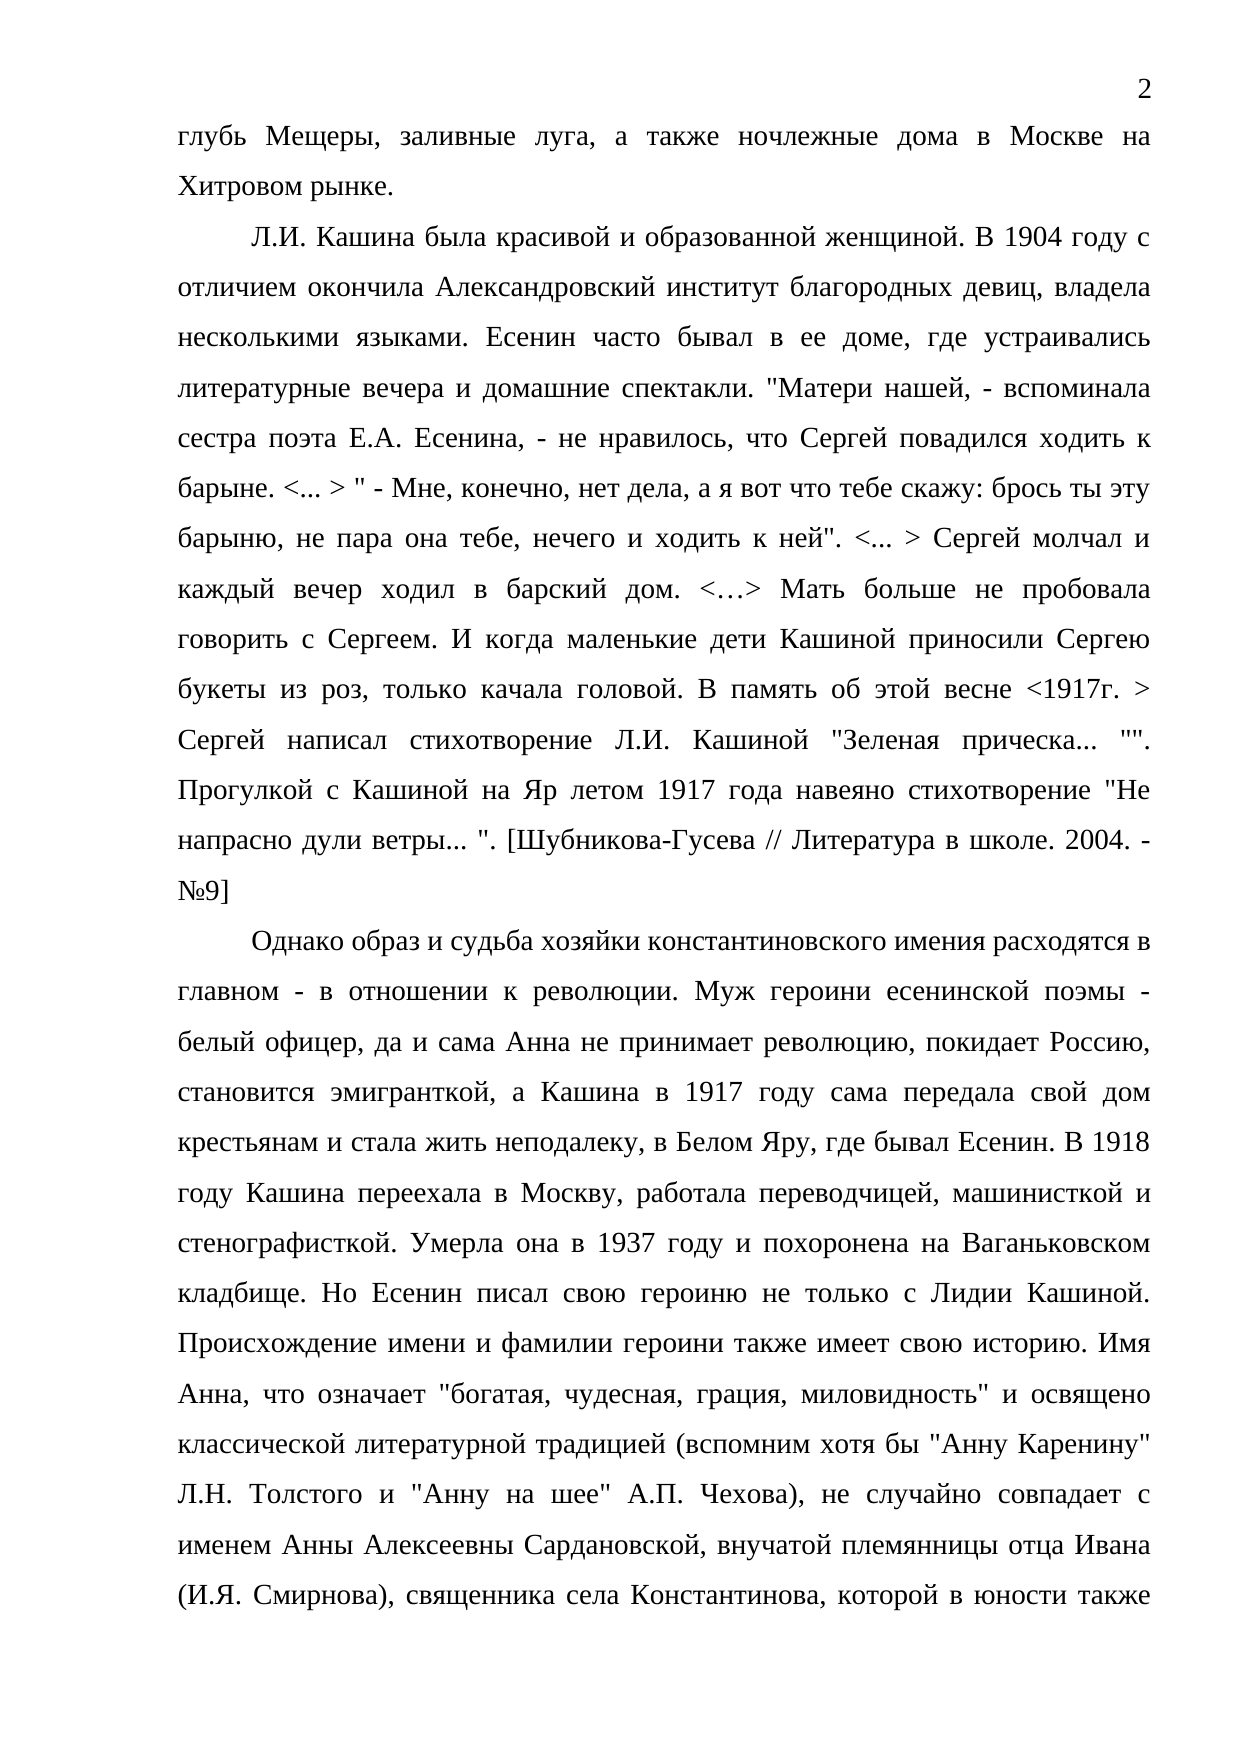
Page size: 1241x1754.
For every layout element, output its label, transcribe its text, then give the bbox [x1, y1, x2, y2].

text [177, 118, 1152, 202]
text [177, 923, 1152, 1611]
text Л.И. Кашина была красивой и образованной женщиной. В 1904 году с отличием окончила Александровский институт благородных девиц, владела несколькими языками. Есенин часто бывал в ее доме, где устраивались литературные вечера и домашние спектакли. "Матери нашей, - вспоминала сестра поэта Е.А. Есенина, - не нравилось, что Сергей повадился ходить к барыне. <... > " - Мне, конечно, нет дела, а я вот что тебе скажу: брось ты эту барыню, не пара она тебе, нечего и ходить к ней". <... > Сергей молчал и каждый вечер ходил в барский дом. <…> Мать больше не пробовала говорить с Сергеем. И когда маленькие дети Кашиной приносили Сергею букеты из роз, только качала головой. В память об этой весне <1917г. > Сергей написал стихотворение Л.И. Кашиной "Зеленая прическа... "". Прогулкой с Кашиной на Яр летом 1917 года навеяно стихотворение "Не напрасно дули ветры... ". [Шубникова-Гусева // Литература в школе. 2004. - №9] [177, 219, 1152, 906]
